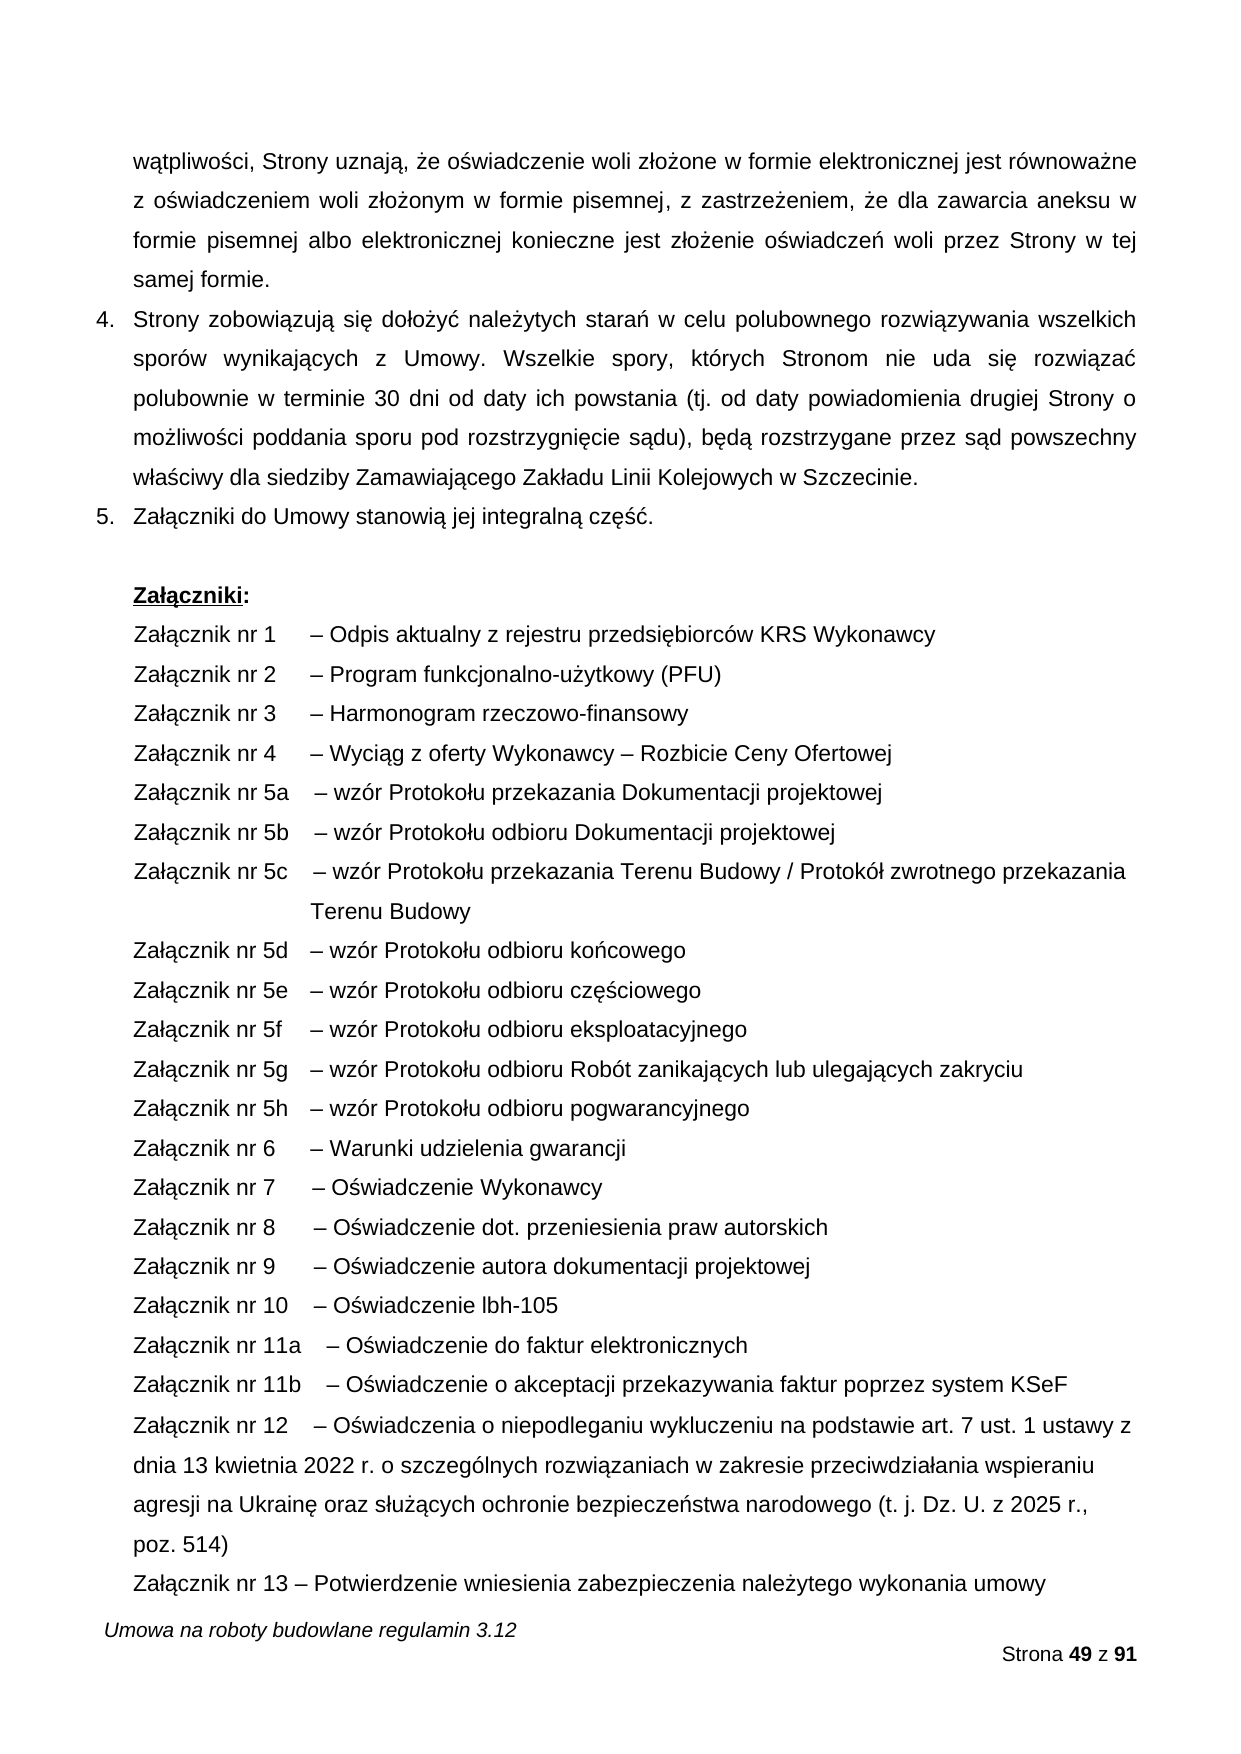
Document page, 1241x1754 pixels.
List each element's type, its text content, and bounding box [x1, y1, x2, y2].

text Załącznik nr 3 – Harmonogram rzeczowo-finansowy [134, 700, 1137, 727]
text Załącznik nr 5g – wzór Protokołu odbioru Robót zanikających lub ulegających zakryciu [133, 1056, 1137, 1082]
list Strony zobowiązują się dołożyć należytych starań w celu polubownego rozwiązywania wszelkich sporów wynikających z Umowy. Wszelkie spory, których Stronom nie uda się rozwiązać polubownie w terminie 30 dni od daty ich powstania (tj. od daty powiadomienia drugiej Strony o możliwości poddania sporu pod rozstrzygnięcie sądu), będą rozstrzygane przez sąd powszechny właściwy dla siedziby Zamawiającego Zakładu Linii Kolejowych w Szczecinie. [96, 306, 1137, 490]
text Załącznik nr 12 – Oświadczenia o niepodleganiu wykluczeniu na podstawie art. 7 ust. 1 ustawy z dnia 13 kwietnia 2022 r. o szczególnych rozwiązaniach w zakresie przeciwdziałania wspieraniu agresji na Ukrainę oraz służących ochronie bezpieczeństwa narodowego (t. j. Dz. U. z 2025 r., poz. 514) [133, 1412, 1137, 1557]
text Załącznik nr 7 – Oświadczenie Wykonawcy [133, 1174, 1137, 1200]
text Załącznik nr 6 – Warunki udzielenia gwarancji [133, 1134, 1137, 1161]
text Załącznik nr 5b – wzór Protokołu odbioru Dokumentacji projektowej [134, 819, 1137, 845]
text Załącznik nr 5a – wzór Protokołu przekazania Dokumentacji projektowej [134, 779, 1137, 806]
text Załączniki: [133, 582, 1137, 608]
text Załącznik nr 5f – wzór Protokołu odbioru eksploatacyjnego [133, 1016, 1137, 1042]
text Załącznik nr 8 – Oświadczenie dot. przeniesienia praw autorskich [133, 1213, 1137, 1240]
text Załącznik nr 4 – Wyciąg z oferty Wykonawcy – Rozbicie Ceny Ofertowej [134, 740, 1137, 766]
text Załącznik nr 5d – wzór Protokołu odbioru końcowego [133, 937, 1137, 963]
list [96, 148, 1137, 292]
text Załącznik nr 5c – wzór Protokołu przekazania Terenu Budowy / Protokół zwrotnego przekazania Terenu Budowy [134, 858, 1137, 924]
text Załącznik nr 9 – Oświadczenie autora dokumentacji projektowej [133, 1253, 1137, 1279]
text Załącznik nr 1 – Odpis aktualny z rejestru przedsiębiorców KRS Wykonawcy [134, 621, 1137, 648]
list Załączniki do Umowy stanowią jej integralną część. [96, 503, 1137, 529]
text Załącznik nr 10 – Oświadczenie lbh-105 [133, 1292, 1137, 1319]
text Załącznik nr 5e – wzór Protokołu odbioru częściowego [133, 977, 1137, 1003]
text Załącznik nr 11a – Oświadczenie do faktur elektronicznych [133, 1332, 1137, 1358]
text Załącznik nr 13 – Potwierdzenie wniesienia zabezpieczenia należytego wykonania umowy [133, 1570, 1137, 1596]
text Załącznik nr 5h – wzór Protokołu odbioru pogwarancyjnego [133, 1095, 1137, 1121]
text Załącznik nr 2 – Program funkcjonalno-użytkowy (PFU) [134, 661, 1137, 687]
text Załącznik nr 11b – Oświadczenie o akceptacji przekazywania faktur poprzez system KSeF [133, 1371, 1137, 1398]
